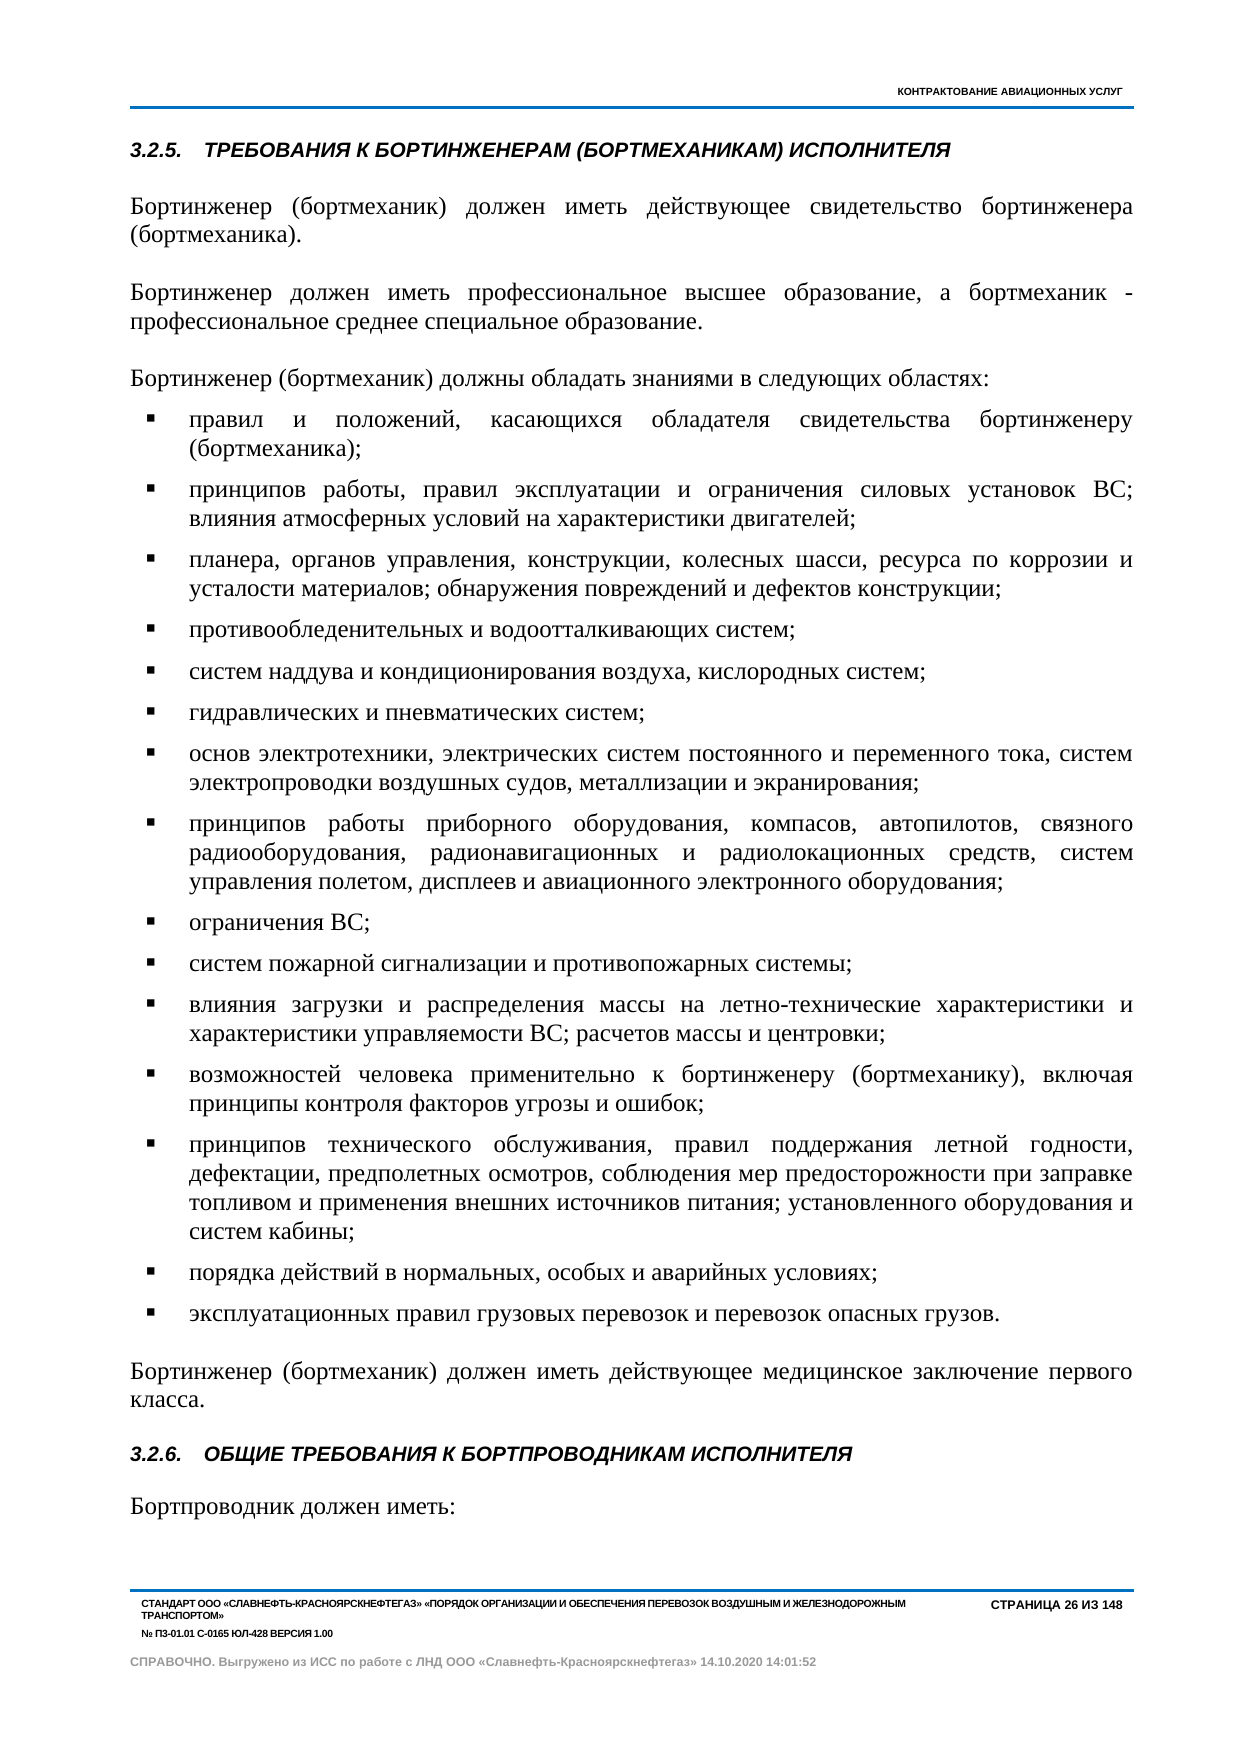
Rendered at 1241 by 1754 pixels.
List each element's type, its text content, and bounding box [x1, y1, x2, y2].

list возможностей человека применительно к бортинженеру (бортмеханику), включая принципы контроля факторов угрозы и ошибок; [145, 1059, 1134, 1117]
list гидравлических и пневматических систем; [145, 697, 1134, 726]
text Бортинженер (бортмеханик) должны обладать знаниями в следующих областях: [130, 363, 1134, 392]
list порядка действий в нормальных, особых и аварийных условиях; [145, 1257, 1134, 1286]
list ОБЩИЕ ТРЕБОВАНИЯ К БОРТПРОВОДНИКАМ ИСПОЛНИТЕЛЯ [130, 1442, 1134, 1466]
list принципов работы, правил эксплуатации и ограничения силовых установок ВС; влияния атмосферных условий на характеристики двигателей; [145, 474, 1134, 532]
list правил и положений, касающихся обладателя свидетельства бортинженеру (бортмеханика); [145, 404, 1134, 462]
list систем наддува и кондиционирования воздуха, кислородных систем; [145, 656, 1134, 684]
list ТРЕБОВАНИЯ К БОРТИНЖЕНЕРАМ (БОРТМЕХАНИКАМ) ИСПОЛНИТЕЛЯ [130, 138, 1134, 162]
list эксплуатационных правил грузовых перевозок и перевозок опасных грузов. [145, 1298, 1134, 1327]
list принципов работы приборного оборудования, компасов, автопилотов, связного радиооборудования, радионавигационных и радиолокационных средств, систем управления полетом, дисплеев и авиационного электронного оборудования; [145, 808, 1134, 894]
text Бортинженер должен иметь профессиональное высшее образование, а бортмеханик - профессиональное среднее специальное образование. [130, 277, 1134, 334]
list основ электротехники, электрических систем постоянного и переменного тока, систем электропроводки воздушных судов, металлизации и экранирования; [145, 738, 1134, 796]
list планера, органов управления, конструкции, колесных шасси, ресурса по коррозии и усталости материалов; обнаружения повреждений и дефектов конструкции; [145, 544, 1134, 602]
list противообледенительных и водоотталкивающих систем; [145, 614, 1134, 643]
text Бортинженер (бортмеханик) должен иметь действующее медицинское заключение первого класса. [130, 1356, 1134, 1413]
list систем пожарной сигнализации и противопожарных системы; [145, 948, 1134, 977]
list ограничения ВС; [145, 907, 1134, 936]
text Бортпроводник должен иметь: [130, 1491, 1134, 1520]
list влияния загрузки и распределения массы на летно-технические характеристики и характеристики управляемости ВС; расчетов массы и центровки; [145, 989, 1134, 1047]
text Бортинженер (бортмеханик) должен иметь действующее свидетельство бортинженера (бортмеханика). [130, 191, 1134, 248]
list принципов технического обслуживания, правил поддержания летной годности, дефектации, предполетных осмотров, соблюдения мер предосторожности при заправке топливом и применения внешних источников питания; установленного оборудования и систем кабины; [145, 1129, 1134, 1244]
